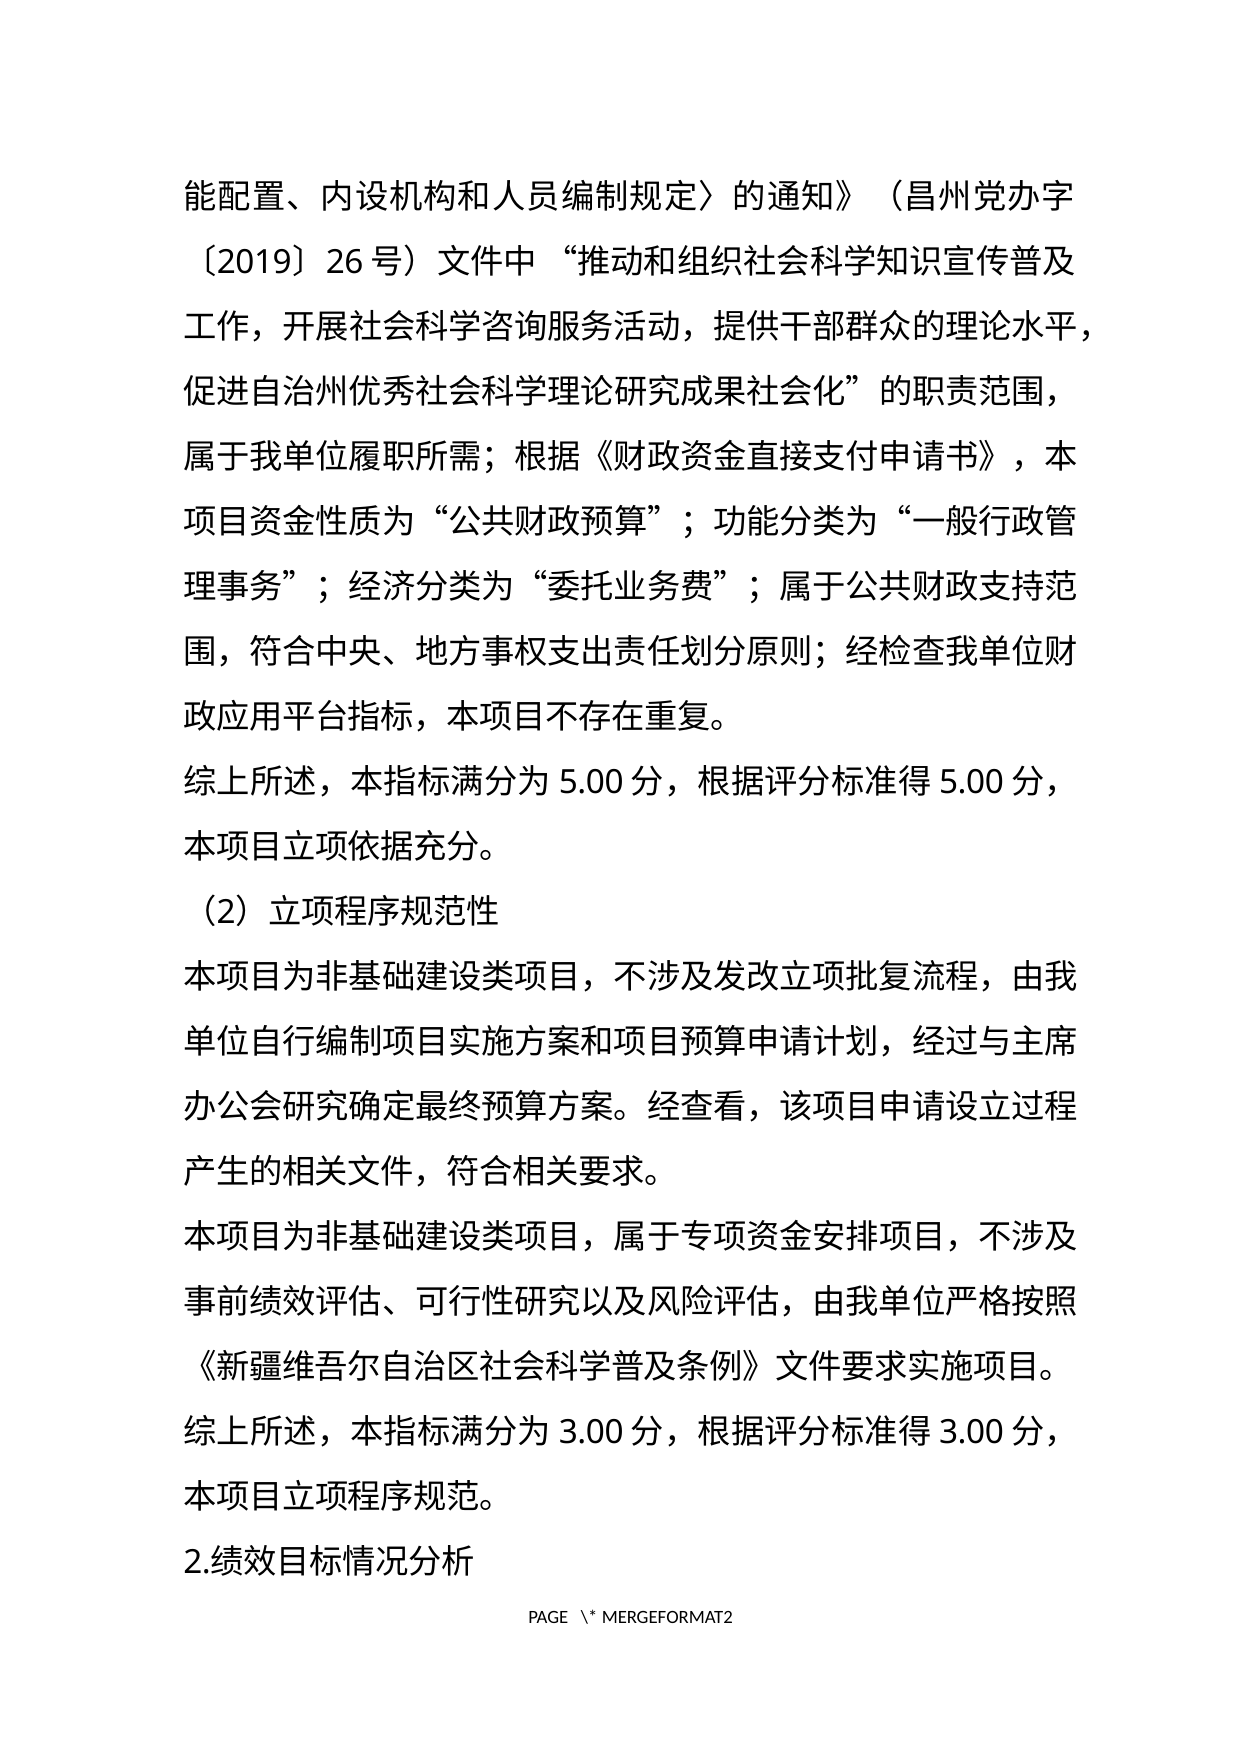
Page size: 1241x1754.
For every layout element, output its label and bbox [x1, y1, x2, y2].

text [183, 162, 1078, 1592]
